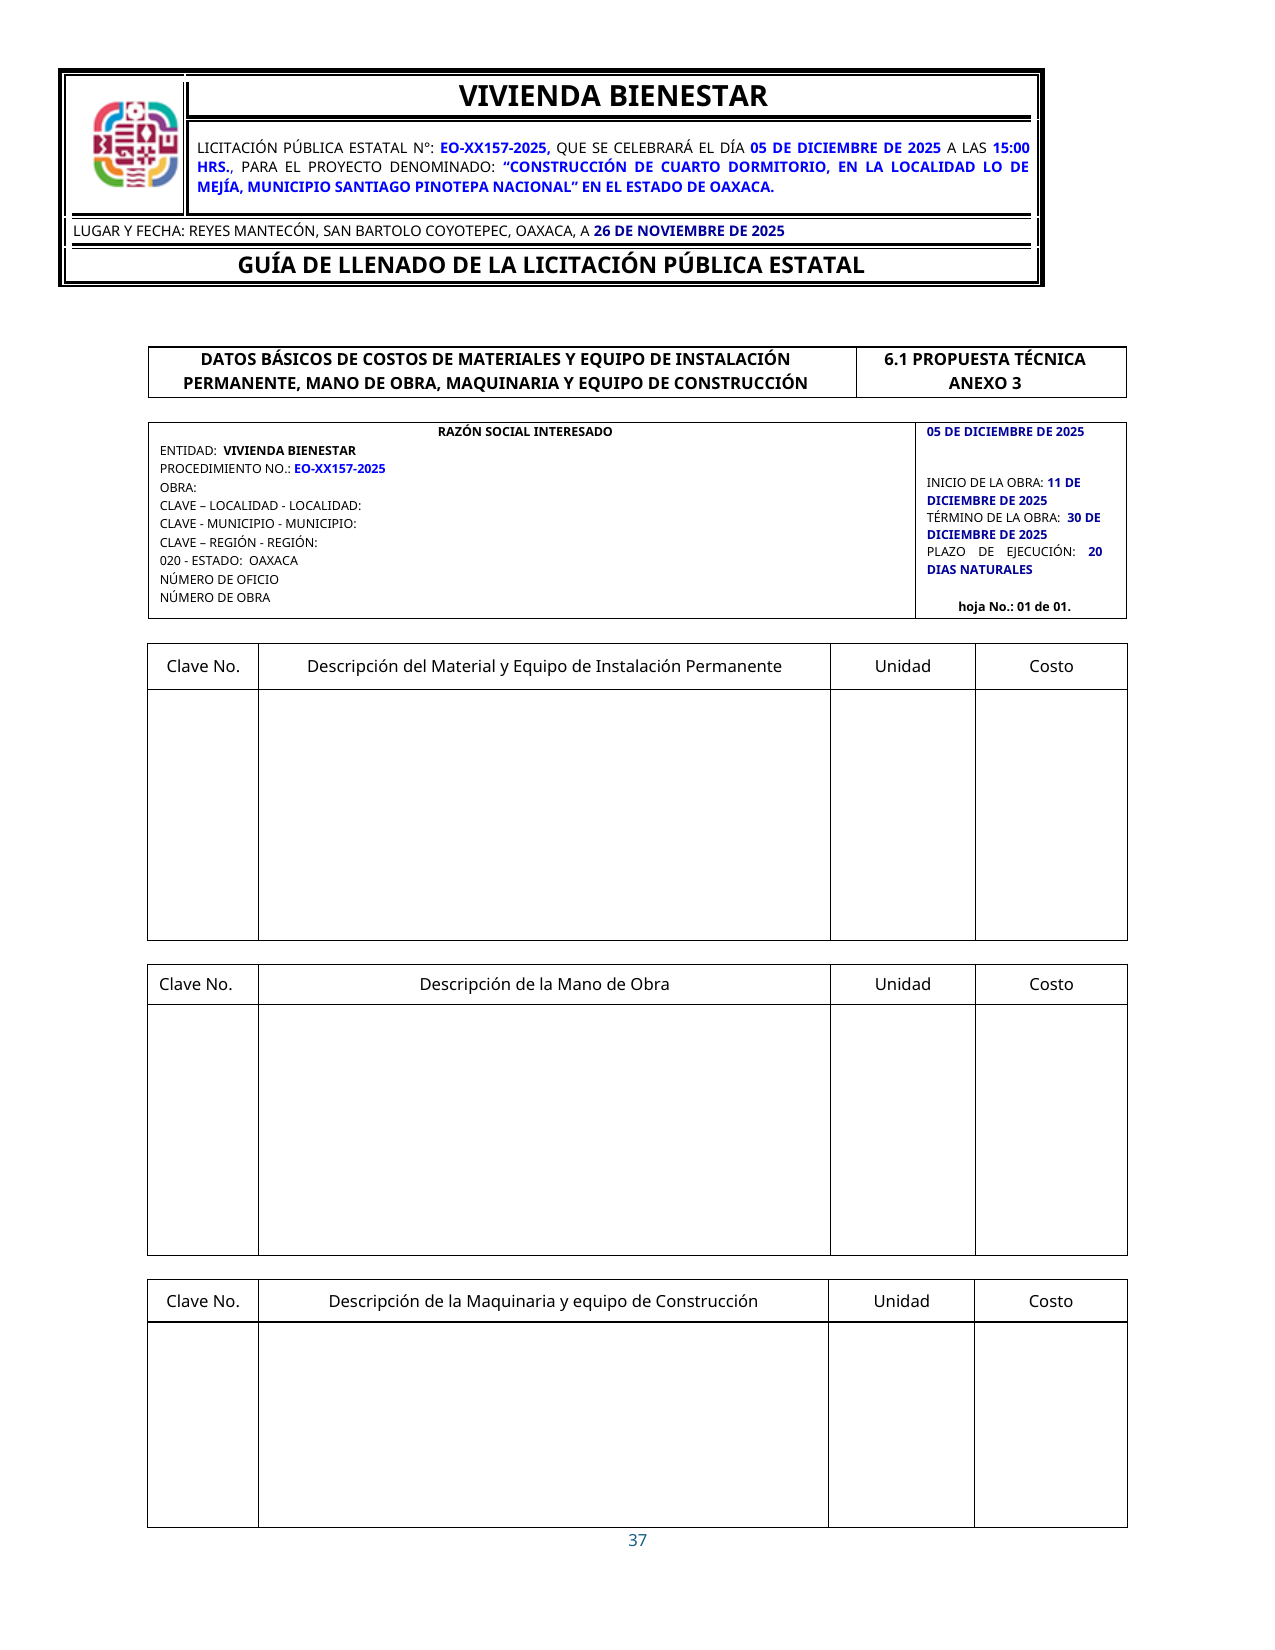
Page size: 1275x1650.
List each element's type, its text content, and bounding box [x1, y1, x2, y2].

table_header 05 DE DICIEMBRE DE 2025 INICIO DE LA OBRA: 11 DE DICIEMBRE DE 2025 TÉRMINO DE LA OBRA: 30 DE DICIEMBRE DE 2025 PLAZO DE EJECUCIÓN: 20 DIAS NATURALES hoja No.: 01 de 01. [916, 423, 1126, 617]
table_header Descripción de la Maquinaria y equipo de Construcción [259, 1280, 828, 1321]
table_cell [975, 1323, 1127, 1527]
table_header Unidad [829, 1280, 974, 1321]
table_header Costo [976, 965, 1127, 1004]
table_header Clave No. [148, 1280, 258, 1321]
table_header 6.1 PROPUESTA TÉCNICA ANEXO 3 [857, 348, 1126, 397]
table_header Unidad [831, 644, 975, 689]
table_header Costo [975, 1280, 1127, 1321]
table_cell [831, 690, 975, 940]
table_cell [976, 690, 1127, 940]
table_cell [148, 690, 258, 940]
table_cell [259, 1323, 828, 1527]
table_header Costo [976, 644, 1127, 689]
table_cell [148, 1005, 258, 1255]
table_cell [829, 1323, 974, 1527]
table_header Unidad [831, 965, 975, 1004]
table_cell [259, 1005, 830, 1255]
table_cell [148, 1323, 258, 1527]
table_cell [976, 1005, 1127, 1255]
table_header Clave No. [148, 644, 258, 689]
picture [184, 93, 189, 193]
table_header Descripción del Material y Equipo de Instalación Permanente [259, 644, 830, 689]
table_header Descripción de la Mano de Obra [259, 965, 830, 1004]
picture [82, 93, 183, 193]
table_cell [259, 690, 830, 940]
table_header RAZÓN SOCIAL INTERESADO Entidad: Vivienda Bienestar Procedimiento No.: EO-XX157-2025 Obra: clave – Localidad - Localidad: clave - Municipio - Municipio: clave – Región - Región: 020 - Estado: Oaxaca Número de Oficio Número de Obra [149, 423, 915, 617]
table_header Clave No. [148, 965, 258, 1004]
table_header DATOS BÁSICOS DE COSTOS DE MATERIALES Y EQUIPO DE INSTALACIÓN PERMANENTE, MANO DE OBRA, MAQUINARIA Y EQUIPO DE CONSTRUCCIÓN [149, 348, 856, 397]
table_cell [831, 1005, 975, 1255]
